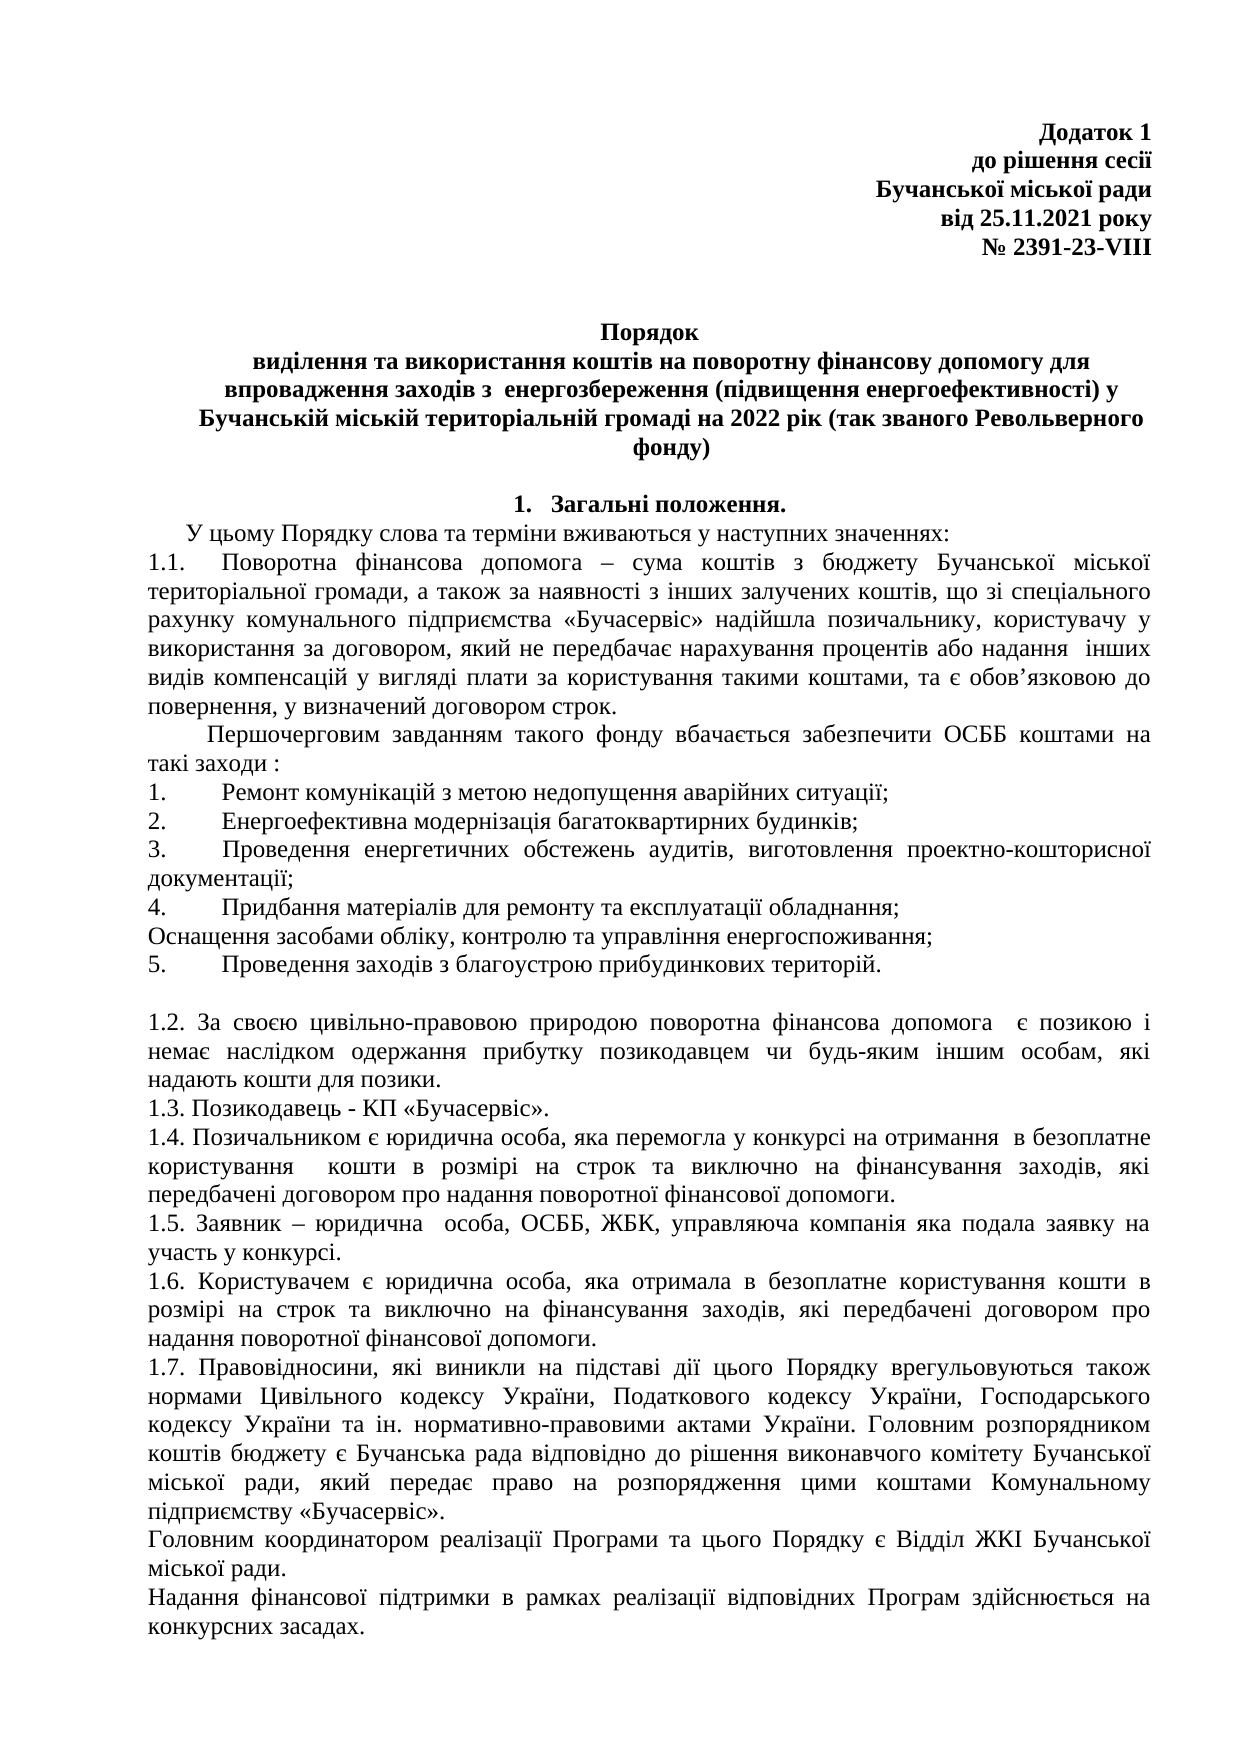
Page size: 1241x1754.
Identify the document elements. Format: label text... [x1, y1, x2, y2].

text Головним координатором реалізації Програми та цього Порядку є Відділ ЖКІ Бучанської міської ради. [148, 1524, 1152, 1582]
list Поворотна фінансова допомога – сума коштів з бюджету Бучанської міської територіальної громади, а також за наявності з інших залучених коштів, що зі спеціального рахунку комунального підприємства «Бучасервіс» надійшла позичальнику, користувачу у використання за договором, який не передбачає нарахування процентів або надання інших видів компенсацій у вигляді плати за користування такими коштами, та є обов’язковою до повернення, у визначений договором строк. [148, 547, 1152, 719]
text Першочерговим завданням такого фонду вбачається забезпечити ОСББ коштами на такі заходи : [148, 719, 1152, 777]
list Проведення заходів з благоустрою прибудинкових територій. [148, 949, 1152, 978]
list Ремонт комунікацій з метою недопущення аварійних ситуації; [148, 777, 1152, 806]
text 1.6. Користувачем є юридична особа, яка отримала в безоплатне користування кошти в розмірі на строк та виключно на фінансування заходів, які передбачені договором про надання поворотної фінансової допомоги. [148, 1266, 1152, 1352]
text 1.5. Заявник – юридична особа, ОСББ, ЖБК, управляюча компанія яка подала заявку на участь у конкурсі. [148, 1208, 1152, 1266]
text Бучанської міської ради [148, 174, 1152, 203]
text Оснащення засобами обліку, контролю та управління енергоспоживання; [148, 921, 1152, 949]
text 1.2. За своєю цивільно-правовою природою поворотна фінансова допомога є позикою і немає наслідком одержання прибутку позикодавцем чи будь-яким іншим особам, які надають кошти для позики. [148, 1007, 1152, 1093]
list Енергоефективна модернізація багатоквартирних будинків; [148, 806, 1152, 834]
list Загальні положення. [148, 489, 1152, 518]
text від 25.11.2021 року [148, 203, 1152, 232]
text 1.4. Позичальником є юридична особа, яка перемогла у конкурсі на отримання в безоплатне користування кошти в розмірі на строк та виключно на фінансування заходів, які передбачені договором про надання поворотної фінансової допомоги. [148, 1122, 1152, 1208]
text Порядок [148, 317, 1152, 346]
subtitle виділення та використання коштів на поворотну фінансову допомогу для впровадження заходів з енергозбереження (підвищення енергоефективності) у Бучанській міській територіальній громаді на 2022 рік (так званого Револьверного фонду) [191, 346, 1152, 461]
text 1.3. Позикодавець - КП «Бучасервіс». [148, 1093, 1152, 1122]
text 3. Проведення енергетичних обстежень аудитів, виготовлення проектно-кошторисної документації; [148, 834, 1152, 892]
text У цьому Порядку слова та терміни вживаються у наступних значеннях: [148, 518, 1152, 547]
text Додаток 1 [148, 117, 1152, 145]
text 1.7. Правовідносини, які виникли на підставі дії цього Порядку врегульовуються також нормами Цивільного кодексу України, Податкового кодексу України, Господарського кодексу України та ін. нормативно-правовими актами України. Головним розпорядником коштів бюджету є Бучанська рада відповідно до рішення виконавчого комітету Бучанської міської ради, який передає право на розпорядження цими коштами Комунальному підприємству «Бучасервіс». [148, 1352, 1152, 1524]
text Надання фінансової підтримки в рамках реалізації відповідних Програм здійснюється на конкурсних засадах. [148, 1582, 1152, 1639]
text № 2391-23-VIIІ [148, 232, 1152, 260]
list Придбання матеріалів для ремонту та експлуатації обладнання; [148, 892, 1152, 921]
text до рішення сесії [148, 145, 1152, 174]
